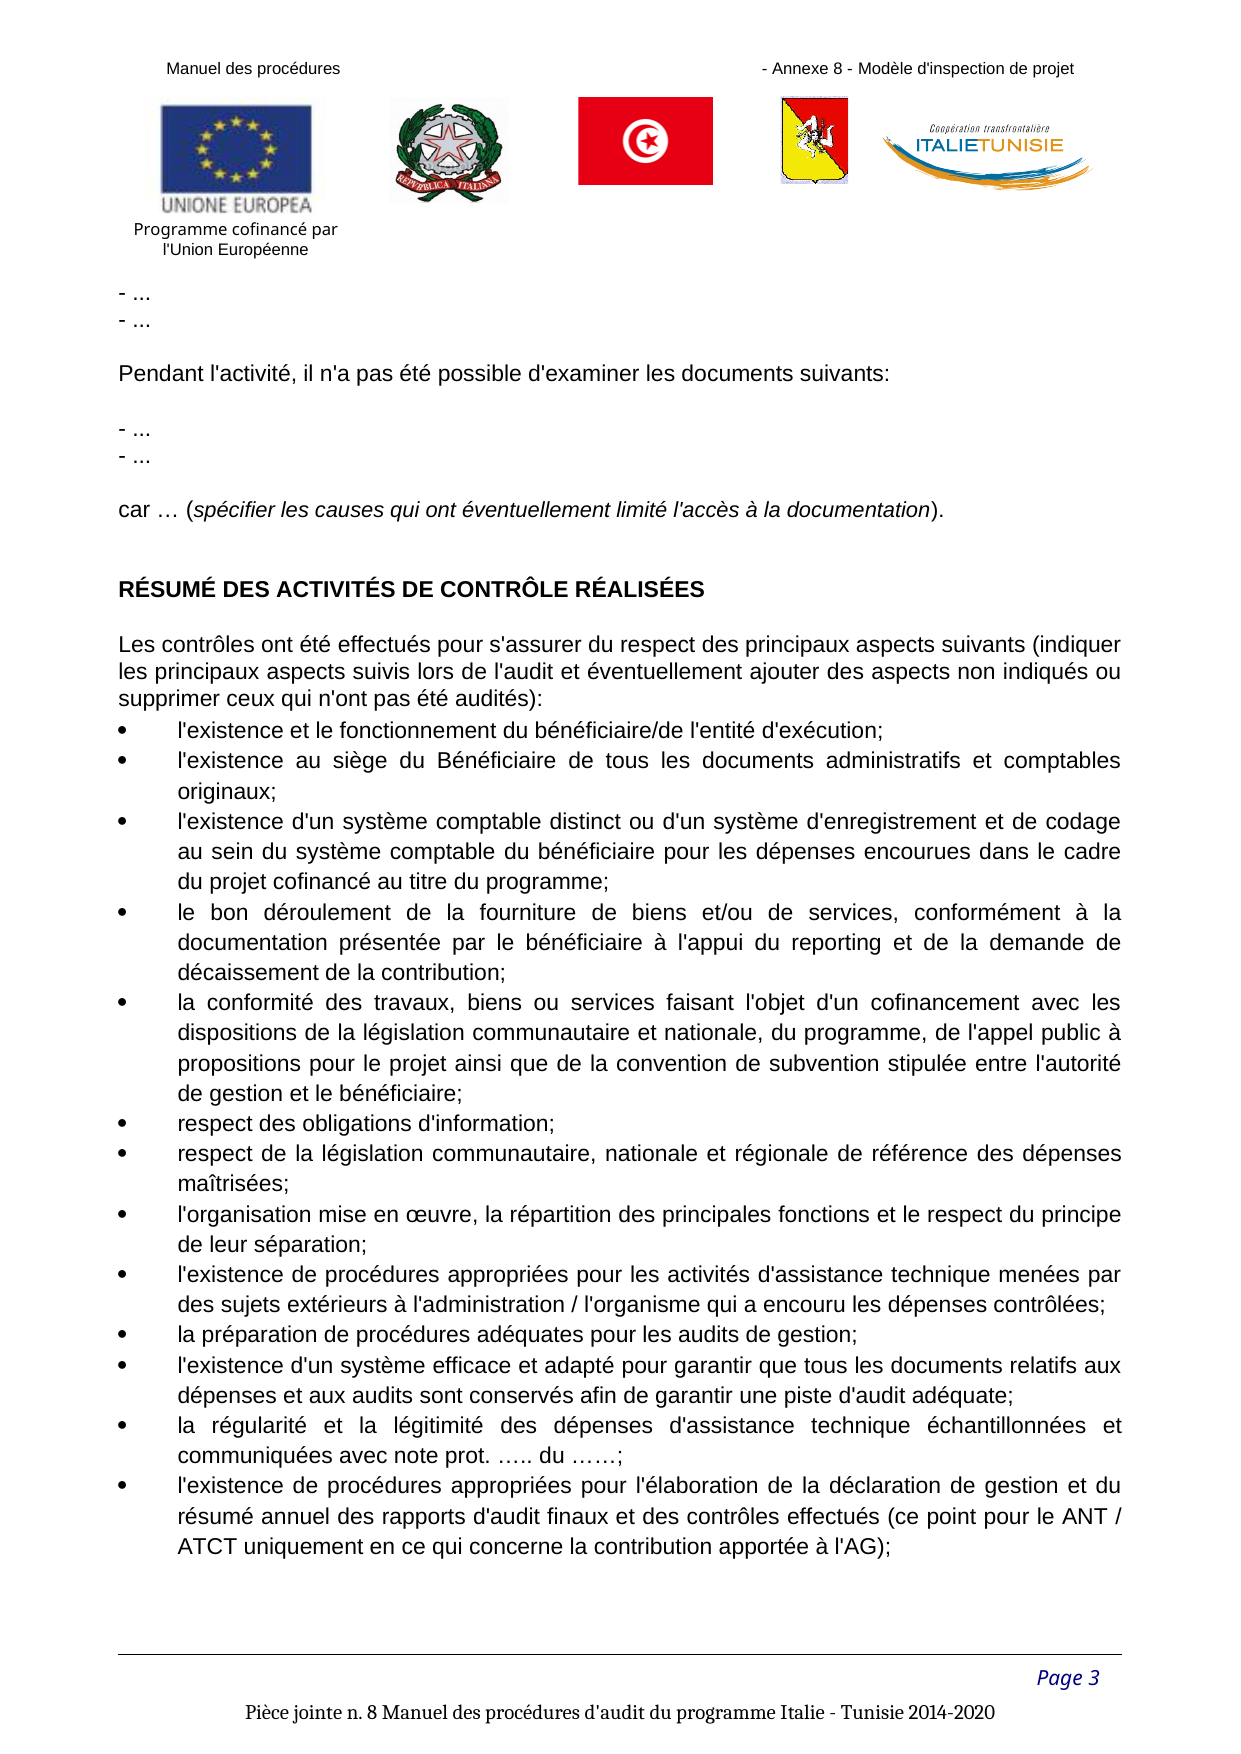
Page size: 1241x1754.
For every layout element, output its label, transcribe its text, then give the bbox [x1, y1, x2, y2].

list l'existence et le fonctionnement du bénéficiaire/de l'entité d'exécution; [118, 717, 1122, 744]
list la régularité et la légitimité des dépenses d'assistance technique échantillonnées et communiquées avec note prot. ….. du ……; [118, 1412, 1122, 1469]
list l'existence au siège du Bénéficiaire de tous les documents administratifs et comptables originaux; [118, 747, 1122, 804]
list l'existence de procédures appropriées pour les activités d'assistance technique menées par des sujets extérieurs à l'administration / l'organisme qui a encouru les dépenses contrôlées; [118, 1261, 1122, 1318]
picture [144, 97, 327, 218]
picture [780, 96, 849, 184]
text - ... [118, 278, 1122, 306]
text Les contrôles ont été effectués pour s'assurer du respect des principaux aspects suivants (indiquer les principaux aspects suivis lors de l'audit et éventuellement ajouter des aspects non indiqués ou supprimer ceux qui n'ont pas été audités): [118, 630, 1122, 711]
list l'existence d'un système comptable distinct ou d'un système d'enregistrement et de codage au sein du système comptable du bénéficiaire pour les dépenses encourues dans le cadre du projet cofinancé au titre du programme; [118, 808, 1122, 895]
picture [874, 97, 1102, 212]
text Pendant l'activité, il n'a pas été possible d'examiner les documents suivants: [118, 360, 1122, 387]
text - ... [118, 414, 1122, 441]
picture [578, 97, 713, 185]
text RÉSUMÉ DES ACTIVITÉS DE CONTRÔLE RÉALISÉES [118, 576, 1122, 603]
list l'organisation mise en œuvre, la répartition des principales fonctions et le respect du principe de leur séparation; [118, 1201, 1122, 1257]
text car … (spécifier les causes qui ont éventuellement limité l'accès à la documentation). [118, 495, 1122, 522]
list la préparation de procédures adéquates pour les audits de gestion; [118, 1321, 1122, 1348]
list respect de la législation communautaire, nationale et régionale de référence des dépenses maîtrisées; [118, 1140, 1122, 1197]
picture [388, 97, 509, 203]
list l'existence de procédures appropriées pour l'élaboration de la déclaration de gestion et du résumé annuel des rapports d'audit finaux et des contrôles effectués (ce point pour le ANT / ATCT uniquement en ce qui concerne la contribution apportée à l'AG); [118, 1472, 1122, 1559]
text - ... [118, 441, 1122, 468]
list respect des obligations d'information; [118, 1110, 1122, 1136]
list le bon déroulement de la fourniture de biens et/ou de services, conformément à la documentation présentée par le bénéficiaire à l'appui du reporting et de la demande de décaissement de la contribution; [118, 898, 1122, 985]
list l'existence d'un système efficace et adapté pour garantir que tous les documents relatifs aux dépenses et aux audits sont conservés afin de garantir une piste d'audit adéquate; [118, 1352, 1122, 1408]
list la conformité des travaux, biens ou services faisant l'objet d'un cofinancement avec les dispositions de la législation communautaire et nationale, du programme, de l'appel public à propositions pour le projet ainsi que de la convention de subvention stipulée entre l'autorité de gestion et le bénéficiaire; [118, 989, 1122, 1106]
text - ... [118, 306, 1122, 333]
